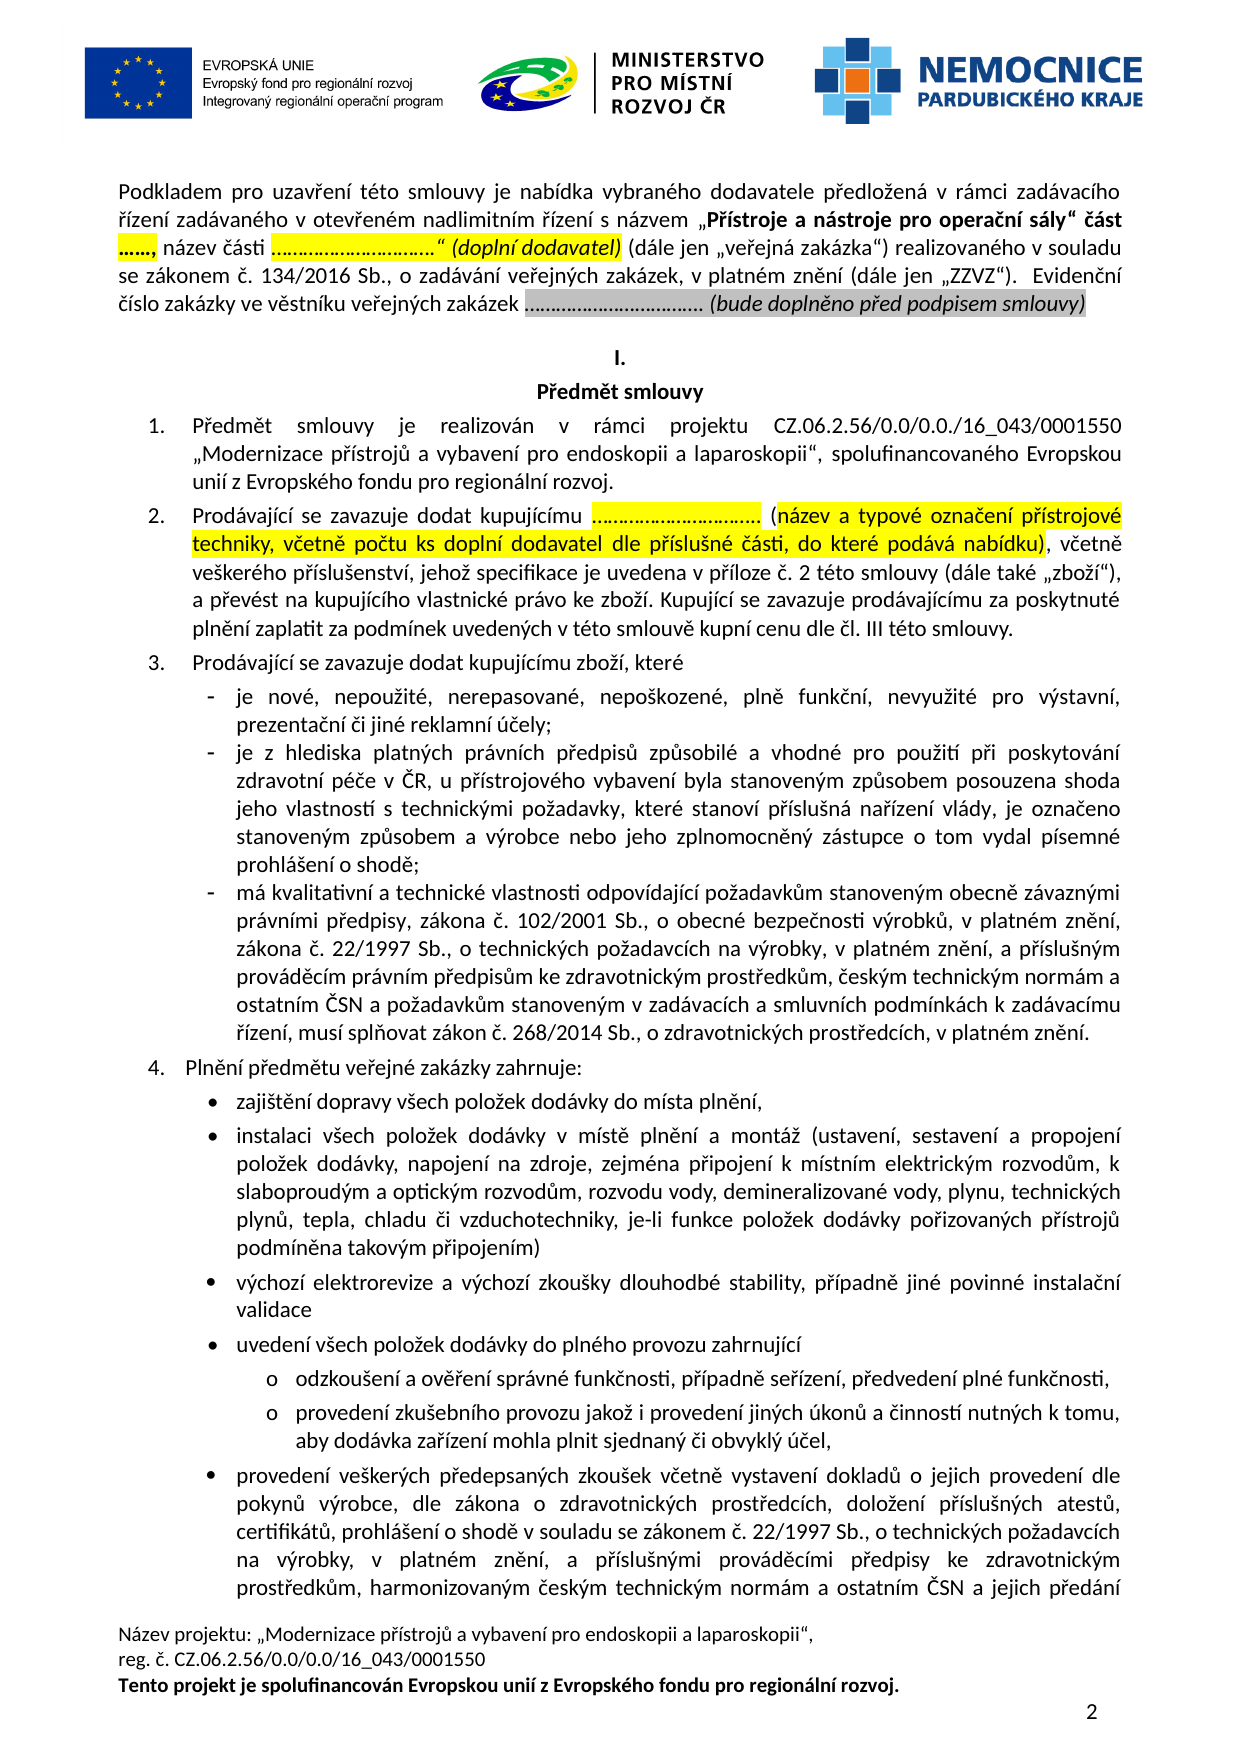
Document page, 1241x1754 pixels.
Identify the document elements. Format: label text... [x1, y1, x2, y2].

list je z hlediska platných právních předpisů způsobilé a vhodné pro použití při poskytování zdravotní péče v ČR, u přístrojového vybavení byla stanoveným způsobem posouzena shoda jeho vlastností s technickými požadavky, které stanoví příslušná nařízení vlády, je označeno stanoveným způsobem a výrobce nebo jeho zplnomocněný zástupce o tom vydal písemné prohlášení o shodě; [207, 738, 1122, 878]
list Předmět smlouvy je realizován v rámci projektu CZ.06.2.56/0.0/0.0./16_043/0001550 „Modernizace přístrojů a vybavení pro endoskopii a laparoskopii“, spolufinancovaného Evropskou unií z Evropského fondu pro regionální rozvoj. [148, 411, 1122, 495]
text Podkladem pro uzavření této smlouvy je nabídka vybraného dodavatele předložená v rámci zadávacího řízení zadávaného v otevřeném nadlimitním řízení s názvem „Přístroje a nástroje pro operační sály“ část ……, název části ………………………….“ (doplní dodavatel) (dále jen „veřejná zakázka“) realizovaného v souladu se zákonem č. 134/2016 Sb., o zadávání veřejných zakázek, v platném znění (dále jen „ZZVZ“). Evidenční číslo zakázky ve věstníku veřejných zakázek ……………………………. (bude doplněno před podpisem smlouvy) [118, 177, 1122, 317]
text • instalaci všech položek dodávky v místě plnění a montáž (ustavení, sestavení a propojení položek dodávky, napojení na zdroje, zejména připojení k místním elektrickým rozvodům, k slaboproudým a optickým rozvodům, rozvodu vody, demineralizované vody, plynu, technických plynů, tepla, chladu či vzduchotechniky, je-li funkce položek dodávky pořizovaných přístrojů podmíněna takovým připojením) [207, 1121, 1122, 1261]
list je nové, nepoužité, nerepasované, nepoškozené, plně funkční, nevyužité pro výstavní, prezentační či jiné reklamní účely; [207, 682, 1122, 738]
text • zajištění dopravy všech položek dodávky do místa plnění, [118, 1087, 1122, 1115]
picture [61, 23, 787, 142]
list výchozí elektrorevize a výchozí zkoušky dlouhodbé stability, případně jiné povinné instalační validace [207, 1268, 1122, 1324]
text • uvedení všech položek dodávky do plného provozu zahrnující [118, 1330, 1122, 1358]
text I. [118, 343, 1122, 371]
text o odzkoušení a ověření správné funkčnosti, případně seřízení, předvedení plné funkčnosti, [118, 1364, 1122, 1392]
list Plnění předmětu veřejné zakázky zahrnuje: [148, 1053, 1122, 1081]
text o provedení zkušebního provozu jakož i provedení jiných úkonů a činností nutných k tomu, aby dodávka zařízení mohla plnit sjednaný či obvyklý účel, [266, 1398, 1122, 1454]
list má kvalitativní a technické vlastnosti odpovídající požadavkům stanoveným obecně závaznými právními předpisy, zákona č. 102/2001 Sb., o obecné bezpečnosti výrobků, v platném znění, zákona č. 22/1997 Sb., o technických požadavcích na výrobky, v platném znění, a příslušným prováděcím právním předpisům ke zdravotnickým prostředkům, českým technickým normám a ostatním ČSN a požadavkům stanoveným v zadávacích a smluvních podmínkách k zadávacímu řízení, musí splňovat zákon č. 268/2014 Sb., o zdravotnických prostředcích, v platném znění. [207, 878, 1122, 1046]
text Předmět smlouvy [118, 377, 1122, 405]
picture [813, 36, 1143, 125]
list Prodávající se zavazuje dodat kupujícímu ………………………….. (název a typové označení přístrojové techniky, včetně počtu ks doplní dodavatel dle příslušné části, do které podává nabídku), včetně veškerého příslušenství, jehož specifikace je uvedena v příloze č. 2 této smlouvy (dále také „zboží“), a převést na kupujícího vlastnické právo ke zboží. Kupující se zavazuje prodávajícímu za poskytnuté plnění zaplatit za podmínek uvedených v této smlouvě kupní cenu dle čl. III této smlouvy. [148, 502, 1122, 642]
list Prodávající se zavazuje dodat kupujícímu zboží, které [148, 648, 1122, 676]
